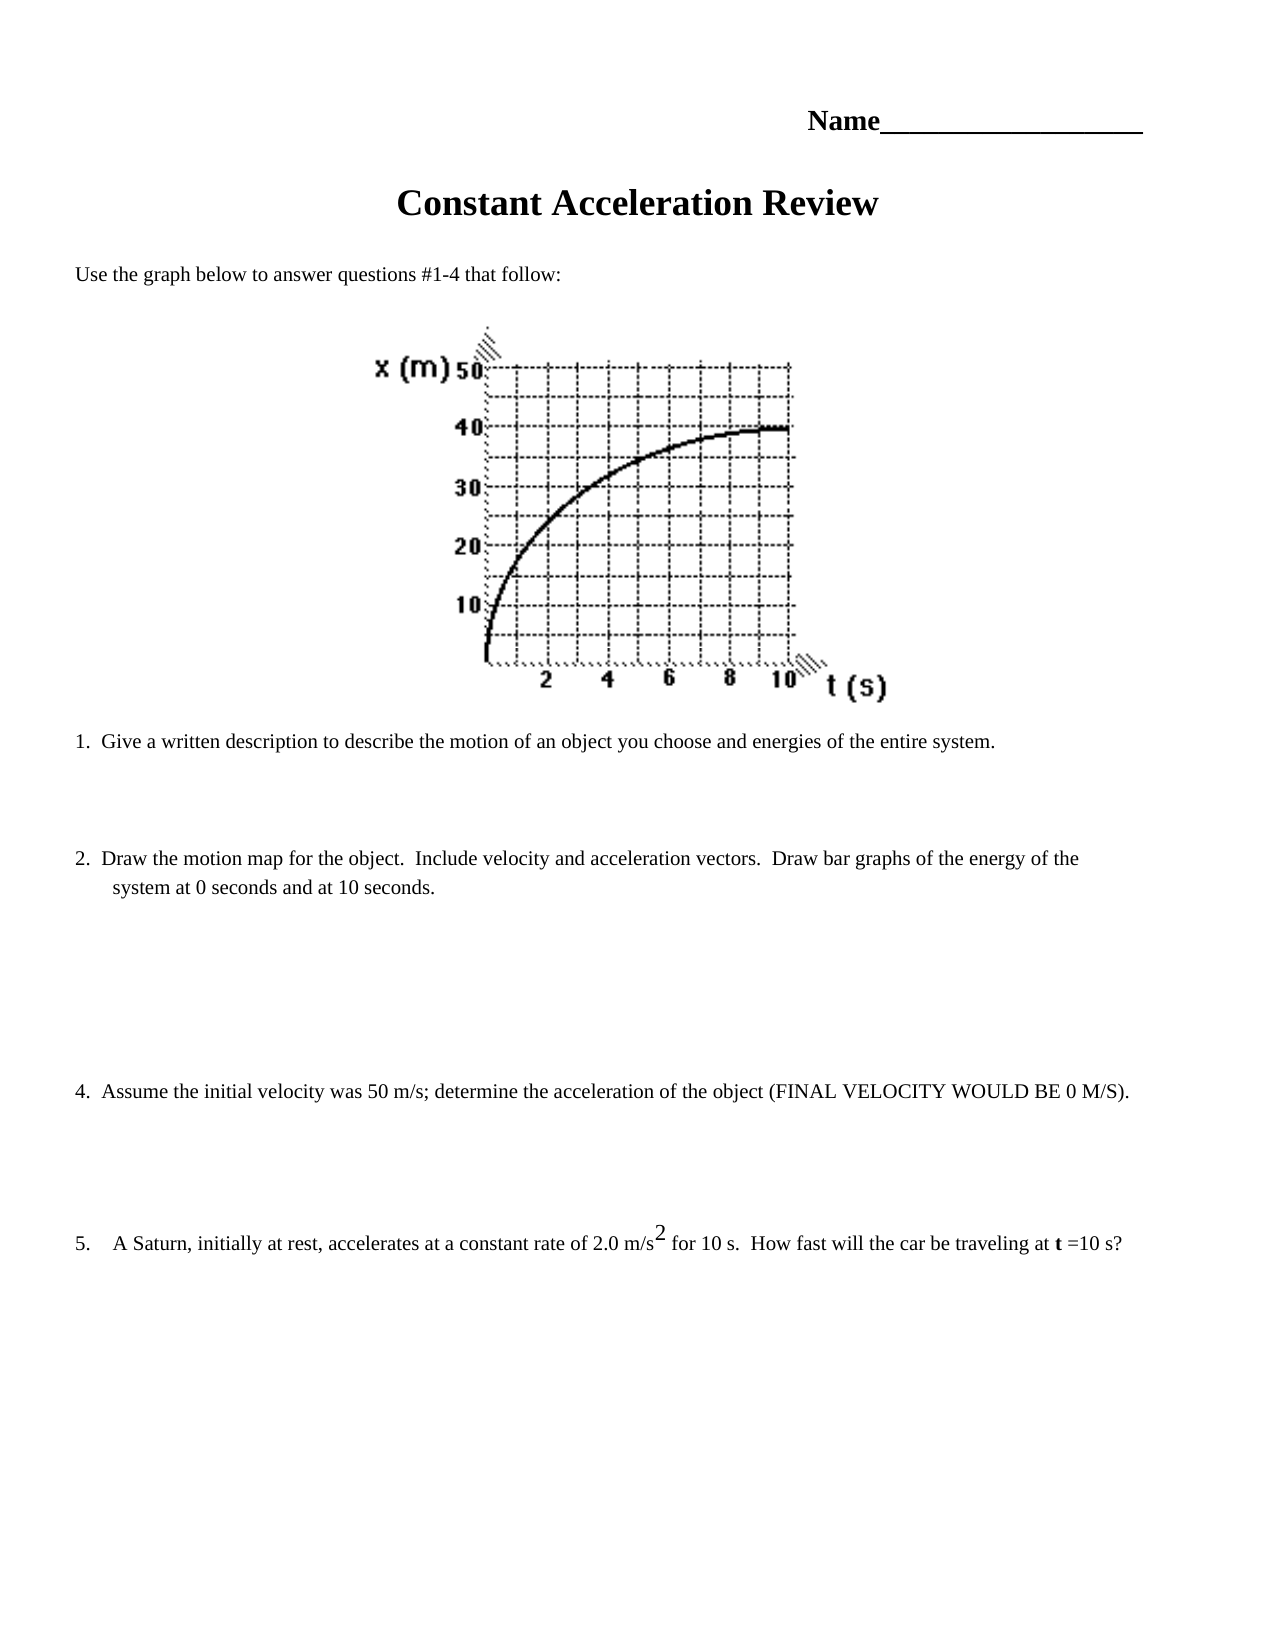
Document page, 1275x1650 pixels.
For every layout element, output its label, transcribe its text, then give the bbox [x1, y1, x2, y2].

text Constant Acceleration Review [75, 180, 1200, 223]
text 4. Assume the initial velocity was 50 m/s; determine the acceleration of the object (FINAL VELOCITY WOULD BE 0 M/S). [75, 1074, 1200, 1103]
text 1. Give a written description to describe the motion of an object you choose and energies of the entire system. [75, 724, 1200, 753]
text Use the graph below to answer questions #1-4 that follow: [75, 257, 1200, 286]
text 5. A Saturn, initially at rest, accelerates at a constant rate of 2.0 m/s2 for 10 s. How fast will the car be traveling at t =10 s? [75, 1219, 1219, 1255]
text 2. Draw the motion map for the object. Include velocity and acceleration vectors. Draw bar graphs of the energy of the [75, 840, 1200, 869]
text system at 0 seconds and at 10 seconds. [75, 869, 1200, 899]
text Name__________________ [75, 103, 1200, 137]
